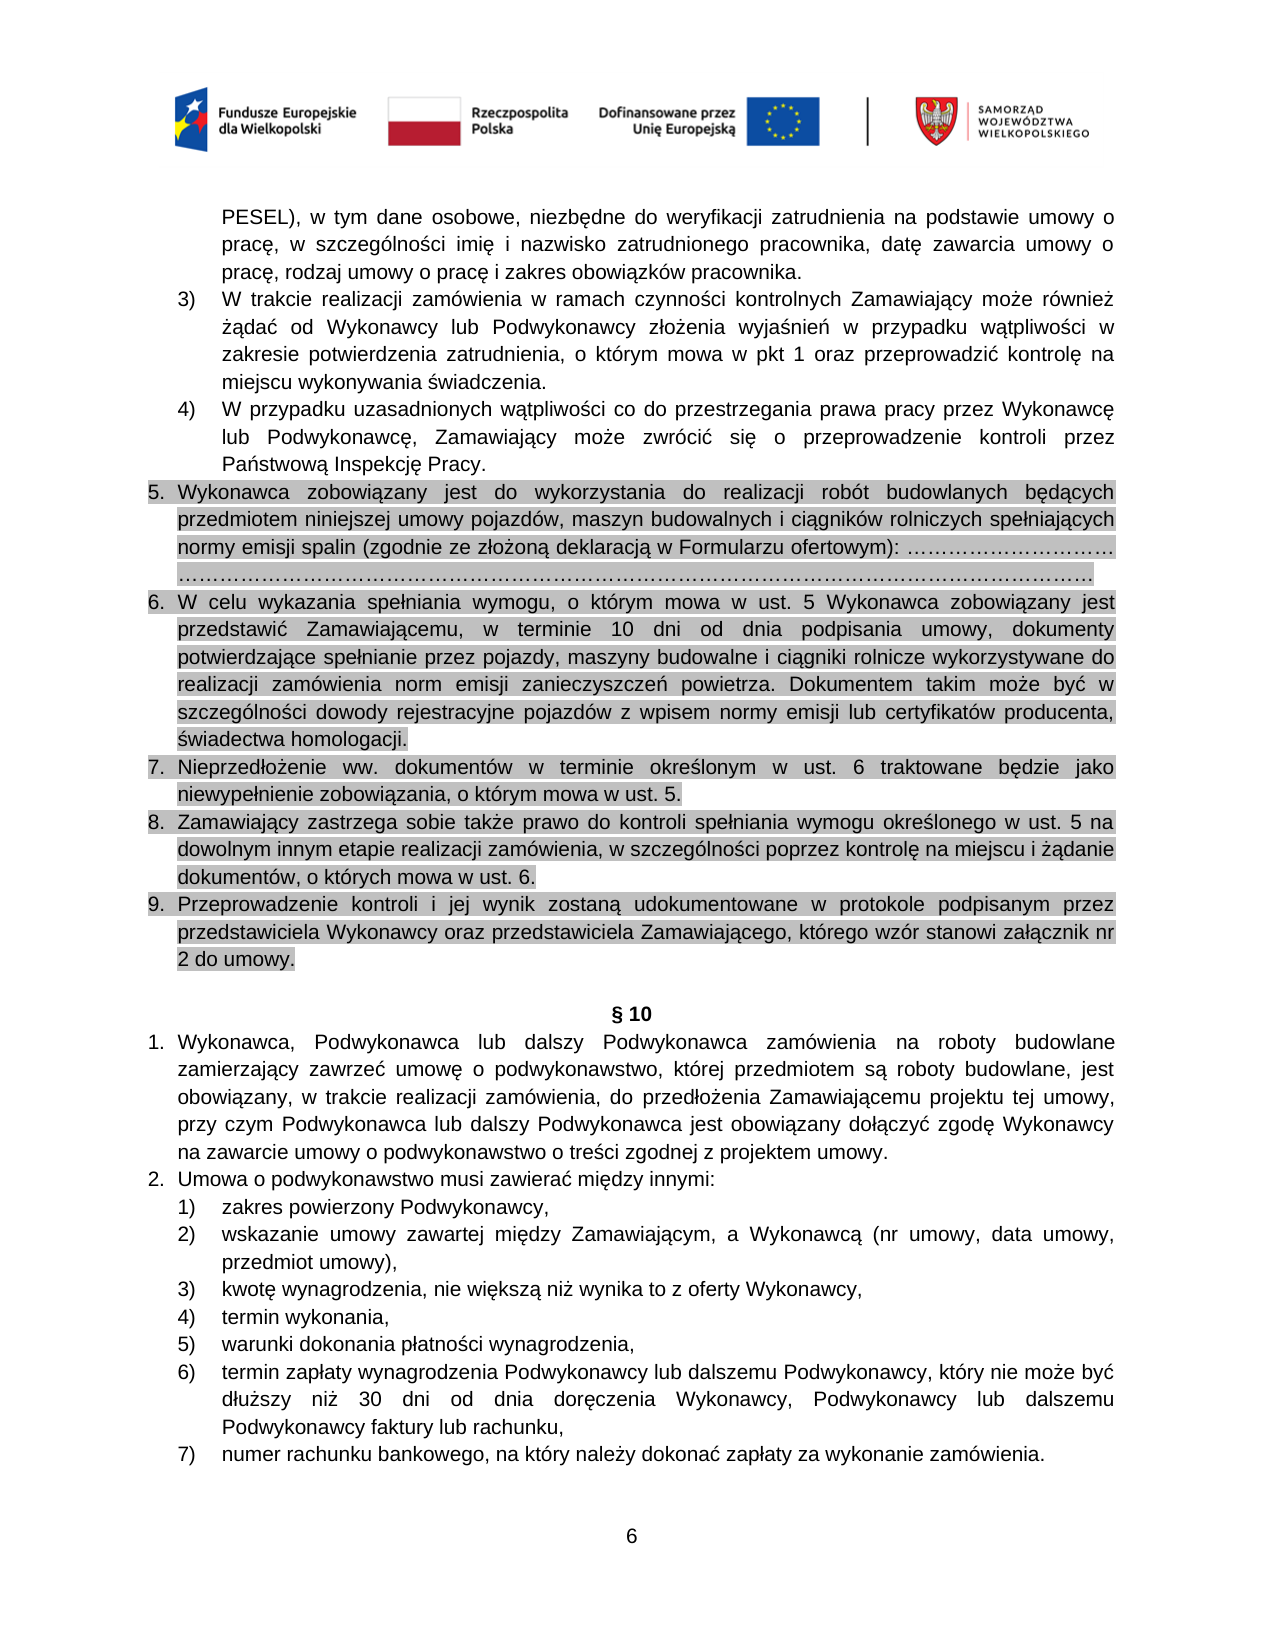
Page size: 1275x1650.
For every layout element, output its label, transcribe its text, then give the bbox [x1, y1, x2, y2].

list W przypadku uzasadnionych wątpliwości co do przestrzegania prawa pracy przez Wykonawcę lub Podwykonawcę, Zamawiający może zwrócić się o przeprowadzenie kontroli przez Państwową Inspekcję Pracy. [177, 397, 1116, 476]
list W celu wykazania spełniania wymogu, o którym mowa w ust. 5 Wykonawca zobowiązany jest przedstawić Zamawiającemu, w terminie 10 dni od dnia podpisania umowy, dokumenty potwierdzające spełnianie przez pojazdy, maszyny budowalne i ciągniki rolnicze wykorzystywane do realizacji zamówienia norm emisji zanieczyszczeń powietrza. Dokumentem takim może być w szczególności dowody rejestracyjne pojazdów z wpisem normy emisji lub certyfikatów producenta, świadectwa homologacji. [148, 614, 1116, 751]
list zakres powierzony Podwykonawcy, [177, 1195, 1116, 1219]
list wskazanie umowy zawartej między Zamawiającym, a Wykonawcą (nr umowy, data umowy, przedmiot umowy), [177, 1222, 1116, 1274]
list numer rachunku bankowego, na który należy dokonać zapłaty za wykonanie zamówienia. [177, 1442, 1116, 1466]
list termin wykonania, [177, 1305, 1116, 1329]
text § 10 [148, 1002, 1116, 1026]
list kwotę wynagrodzenia, nie większą niż wynika to z oferty Wykonawcy, [177, 1277, 1116, 1301]
list Umowa o podwykonawstwo musi zawierać między innymi: [148, 1167, 1116, 1191]
list Wykonawca zobowiązany jest do wykorzystania do realizacji robót budowlanych będących przedmiotem niniejszej umowy pojazdów, maszyn budowalnych i ciągników rolniczych spełniających normy emisji spalin (zgodnie ze złożoną deklaracją w Formularzu ofertowym): ………………………… …………………………………………………………………………………………………………………… [148, 504, 1116, 586]
picture [159, 72, 1105, 168]
list Wykonawca, Podwykonawca lub dalszy Podwykonawca zamówienia na roboty budowlane zamierzający zawrzeć umowę o podwykonawstwo, której przedmiotem są roboty budowlane, jest obowiązany, w trakcie realizacji zamówienia, do przedłożenia Zamawiającemu projektu tej umowy, przy czym Podwykonawca lub dalszy Podwykonawca jest obowiązany dołączyć zgodę Wykonawcy na zawarcie umowy o podwykonawstwo o treści zgodnej z projektem umowy. [148, 1030, 1116, 1164]
list Przeprowadzenie kontroli i jej wynik zostaną udokumentowane w protokole podpisanym przez przedstawiciela Wykonawcy oraz przedstawiciela Zamawiającego, którego wzór stanowi załącznik nr 2 do umowy. [148, 916, 1116, 971]
list Nieprzedłożenie ww. dokumentów w terminie określonym w ust. 6 traktowane będzie jako niewypełnienie zobowiązania, o którym mowa w ust. 5. [148, 779, 1116, 806]
list Zamawiający zastrzega sobie także prawo do kontroli spełniania wymogu określonego w ust. 5 na dowolnym innym etapie realizacji zamówienia, w szczególności poprzez kontrolę na miejscu i żądanie dokumentów, o których mowa w ust. 6. [148, 834, 1116, 889]
list warunki dokonania płatności wynagrodzenia, [177, 1332, 1116, 1356]
list W trakcie realizacji zamówienia w ramach czynności kontrolnych Zamawiający może również żądać od Wykonawcy lub Podwykonawcy złożenia wyjaśnień w przypadku wątpliwości w zakresie potwierdzenia zatrudnienia, o którym mowa w pkt 1 oraz przeprowadzić kontrolę na miejscu wykonywania świadczenia. [177, 287, 1116, 394]
list termin zapłaty wynagrodzenia Podwykonawcy lub dalszemu Podwykonawcy, który nie może być dłuższy niż 30 dni od dnia doręczenia Wykonawcy, Podwykonawcy lub dalszemu Podwykonawcy faktury lub rachunku, [177, 1360, 1116, 1439]
